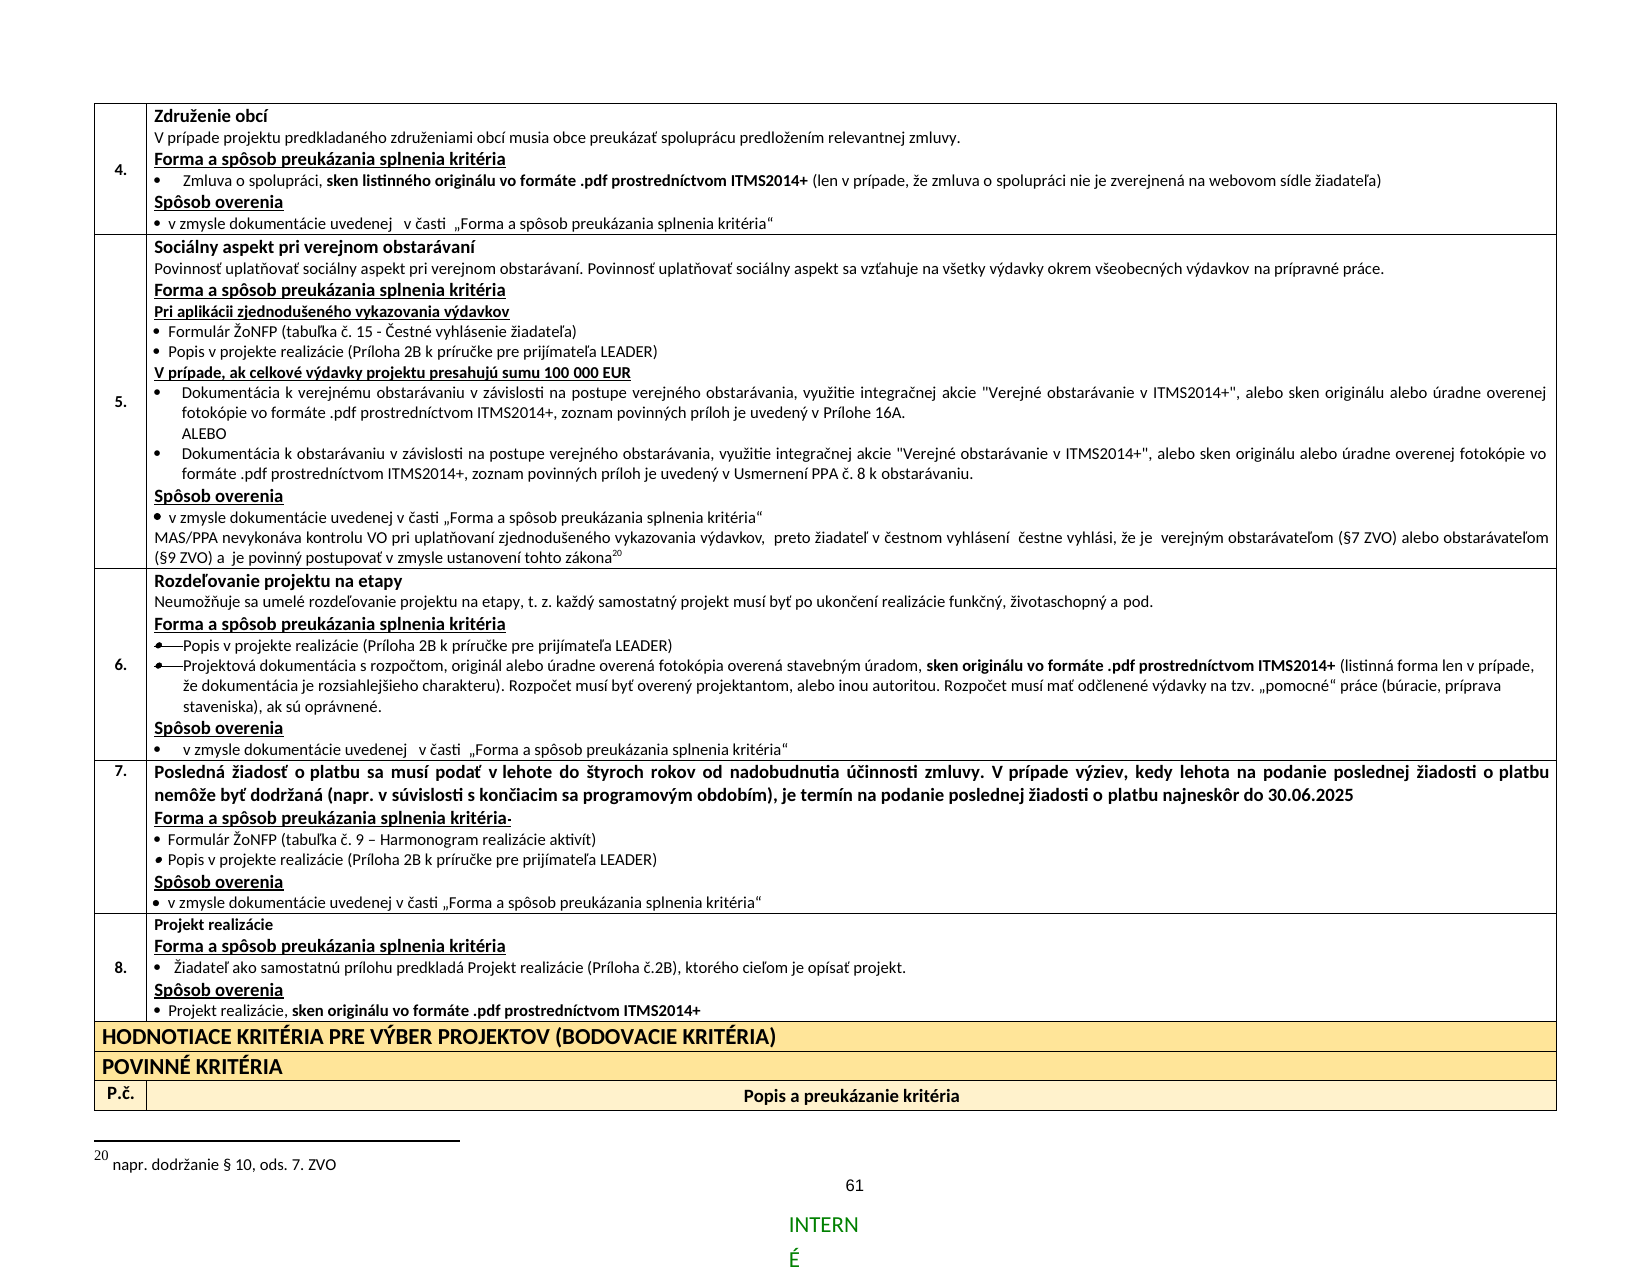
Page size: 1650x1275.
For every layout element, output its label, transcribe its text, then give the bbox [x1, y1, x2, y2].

table_cell 5. [95, 235, 146, 568]
table_cell Popis a preukázanie kritéria [147, 1081, 1556, 1110]
table_cell 8. [95, 914, 146, 1021]
table_cell HODNOTIACE KRITÉRIA PRE VÝBER PROJEKTOV (BODOVACIE KRITÉRIA) [95, 1022, 1556, 1051]
table_cell 4. [95, 104, 146, 234]
table_cell Sociálny aspekt pri verejnom obstarávaní Povinnosť uplatňovať sociálny aspekt pri verejnom obstarávaní. Povinnosť uplatňovať sociálny aspekt sa vzťahuje na všetky výdavky okrem všeobecných výdavkov na prípravné práce. Forma a spôsob preukázania splnenia kritéria Pri aplikácii zjednodušeného vykazovania výdavkov Formulár ŽoNFP (tabuľka č. 15 - Čestné vyhlásenie žiadateľa) Popis v projekte realizácie (Príloha 2B k príručke pre prijímateľa LEADER) V prípade, ak celkové výdavky projektu presahujú sumu 100 000 EUR Dokumentácia k verejnému obstarávaniu v závislosti na postupe verejného obstarávania, využitie integračnej akcie "Verejné obstarávanie v ITMS2014+", alebo sken originálu alebo úradne overenej fotokópie vo formáte .pdf prostredníctvom ITMS2014+, zoznam povinných príloh je uvedený v Prílohe 16A. ALEBO Dokumentácia k obstarávaniu v závislosti na postupe verejného obstarávania, využitie integračnej akcie "Verejné obstarávanie v ITMS2014+", alebo sken originálu alebo úradne overenej fotokópie vo formáte .pdf prostredníctvom ITMS2014+, zoznam povinných príloh je uvedený v Usmernení PPA č. 8 k obstarávaniu. Spôsob overenia v zmysle dokumentácie uvedenej v časti „Forma a spôsob preukázania splnenia kritéria“ MAS/PPA nevykonáva kontrolu VO pri uplatňovaní zjednodušeného vykazovania výdavkov, preto žiadateľ v čestnom vyhlásení čestne vyhlási, že je verejným obstarávateľom (§7 ZVO) alebo obstarávateľom (§9 ZVO) a je povinný postupovať v zmysle ustanovení tohto zákona [147, 235, 1556, 568]
table_cell 6. [95, 569, 146, 759]
table_cell Rozdeľovanie projektu na etapy Neumožňuje sa umelé rozdeľovanie projektu na etapy, t. z. každý samostatný projekt musí byť po ukončení realizácie funkčný, životaschopný a pod. Forma a spôsob preukázania splnenia kritéria Popis v projekte realizácie (Príloha 2B k príručke pre prijímateľa LEADER) Projektová dokumentácia s rozpočtom, originál alebo úradne overená fotokópia overená stavebným úradom, sken originálu vo formáte .pdf prostredníctvom ITMS2014+ (listinná forma len v prípade, že dokumentácia je rozsiahlejšieho charakteru). Rozpočet musí byť overený projektantom, alebo inou autoritou. Rozpočet musí mať odčlenené výdavky na tzv. „pomocné“ práce (búracie, príprava staveniska), ak sú oprávnené. Spôsob overenia v zmysle dokumentácie uvedenej v časti „Forma a spôsob preukázania splnenia kritéria“ [147, 569, 1556, 759]
table_cell Posledná žiadosť o platbu sa musí podať v lehote do štyroch rokov od nadobudnutia účinnosti zmluvy. V prípade výziev, kedy lehota na podanie poslednej žiadosti o platbu nemôže byť dodržaná (napr. v súvislosti s končiacim sa programovým obdobím), je termín na podanie poslednej žiadosti o platbu najneskôr do 30.06.2025 Forma a spôsob preukázania splnenia kritéria Formulár ŽoNFP (tabuľka č. 9 – Harmonogram realizácie aktivít) Popis v projekte realizácie (Príloha 2B k príručke pre prijímateľa LEADER) Spôsob overenia v zmysle dokumentácie uvedenej v časti „Forma a spôsob preukázania splnenia kritéria“ [147, 761, 1556, 913]
table_cell Združenie obcí V prípade projektu predkladaného združeniami obcí musia obce preukázať spoluprácu predložením relevantnej zmluvy. Forma a spôsob preukázania splnenia kritéria Zmluva o spolupráci, sken listinného originálu vo formáte .pdf prostredníctvom ITMS2014+ (len v prípade, že zmluva o spolupráci nie je zverejnená na webovom sídle žiadateľa) Spôsob overenia v zmysle dokumentácie uvedenej v časti „Forma a spôsob preukázania splnenia kritéria“ [147, 104, 1556, 234]
table_cell 7. [95, 761, 146, 913]
table_cell POVINNÉ KRITÉRIA [95, 1052, 1556, 1080]
table_cell Projekt realizácie Forma a spôsob preukázania splnenia kritéria Žiadateľ ako samostatnú prílohu predkladá Projekt realizácie (Príloha č.2B), ktorého cieľom je opísať projekt. Spôsob overenia Projekt realizácie, sken originálu vo formáte .pdf prostredníctvom ITMS2014+ [147, 914, 1556, 1021]
table_cell P.č. [95, 1081, 146, 1110]
